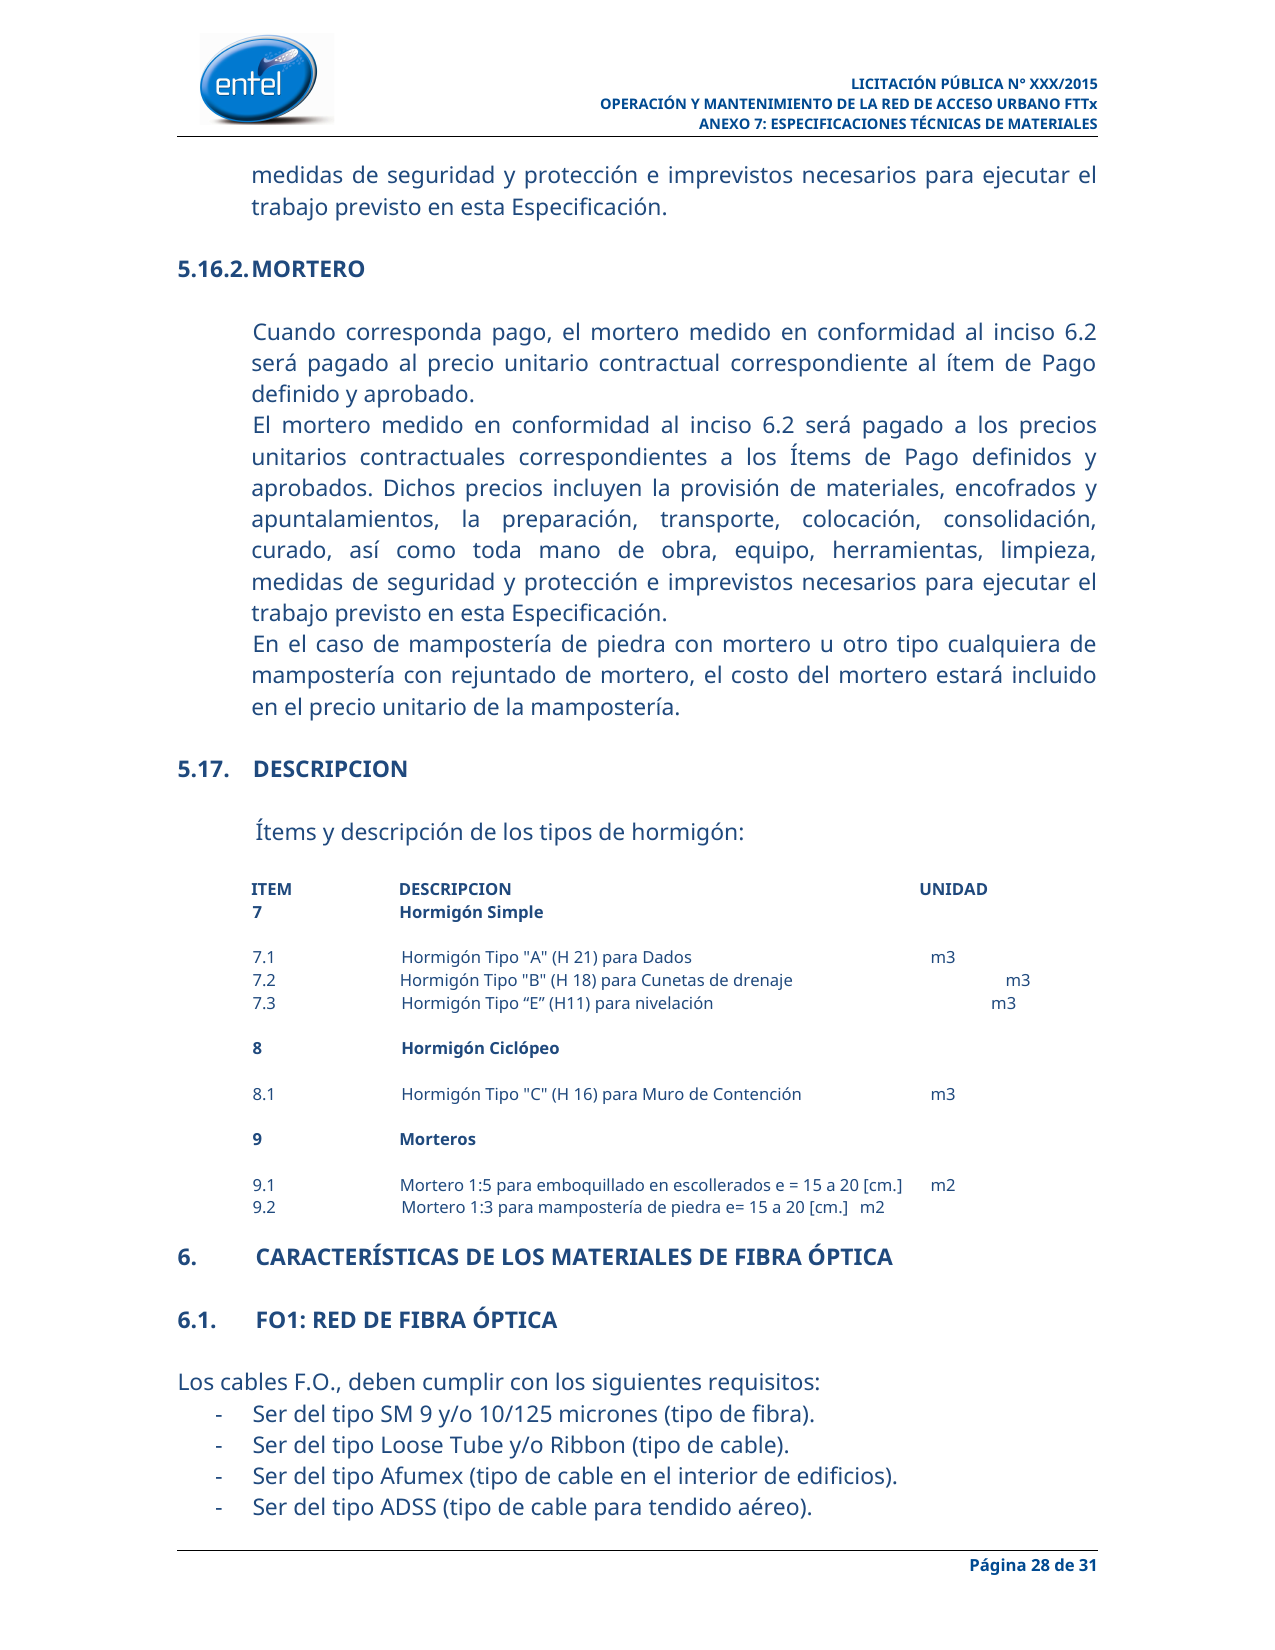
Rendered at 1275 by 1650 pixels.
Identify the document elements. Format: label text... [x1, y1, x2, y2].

text 7.3 Hormigón Tipo “E” (H11) para nivelación m3 [252, 992, 1206, 1014]
text 7 Hormigón Simple [252, 901, 1206, 923]
text 9.1 Mortero 1:5 para emboquillado en escollerados e = 15 a 20 [cm.] m2 [251, 1173, 1206, 1196]
text 9 Morteros [252, 1128, 1206, 1151]
text 8 Hormigón Ciclópeo [251, 1037, 1206, 1060]
list Ser del tipo Loose Tube y/o Ribbon (tipo de cable). [215, 1429, 1098, 1460]
text 7.1 Hormigón Tipo "A" (H 21) para Dados m3 [251, 946, 1206, 969]
list Ser del tipo Afumex (tipo de cable en el interior de edificios). [215, 1460, 1098, 1491]
list MORTERO [177, 253, 1098, 284]
list Ser del tipo SM 9 y/o 10/125 micrones (tipo de fibra). [215, 1398, 1098, 1429]
list Ser del tipo ADSS (tipo de cable para tendido aéreo). [215, 1491, 1098, 1523]
text El mortero medido en conformidad al inciso 6.2 será pagado a los precios unitarios contractuales correspondientes a los Ítems de Pago definidos y aprobados. Dichos precios incluyen la provisión de materiales, encofrados y apuntalamientos, la preparación, transporte, colocación, consolidación, curado, así como toda mano de obra, equipo, herramientas, limpieza, medidas de seguridad y protección e imprevistos necesarios para ejecutar el trabajo previsto en esta Especificación. [251, 409, 1098, 628]
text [251, 159, 1098, 222]
text Los cables F.O., deben cumplir con los siguientes requisitos: [177, 1366, 1098, 1398]
text 8.1 Hormigón Tipo "C" (H 16) para Muro de Contención m3 [251, 1082, 1206, 1105]
subtitle ITEM DESCRIPCION UNIDAD [213, 878, 1098, 901]
text Cuando corresponda pago, el mortero medido en conformidad al inciso 6.2 será pagado al precio unitario contractual correspondiente al ítem de Pago definido y aprobado. [251, 316, 1098, 409]
text En el caso de mampostería de piedra con mortero u otro tipo cualquiera de mampostería con rejuntado de mortero, el costo del mortero estará incluido en el precio unitario de la mampostería. [251, 628, 1098, 722]
subtitle CARACTERÍSTICAS DE LOS MATERIALES DE FIBRA ÓPTICA [177, 1241, 1098, 1273]
list Ítems y descripción de los tipos de hormigón: [255, 816, 1098, 847]
picture [199, 33, 335, 125]
text 9.2 Mortero 1:3 para mampostería de piedra e= 15 a 20 [cm.] m2 [251, 1196, 1206, 1219]
text 7.2 Hormigón Tipo "B" (H 18) para Cunetas de drenaje m3 [251, 969, 1206, 992]
list FO1: RED DE FIBRA ÓPTICA [177, 1304, 1098, 1335]
list DESCRIPCION [177, 753, 1098, 784]
